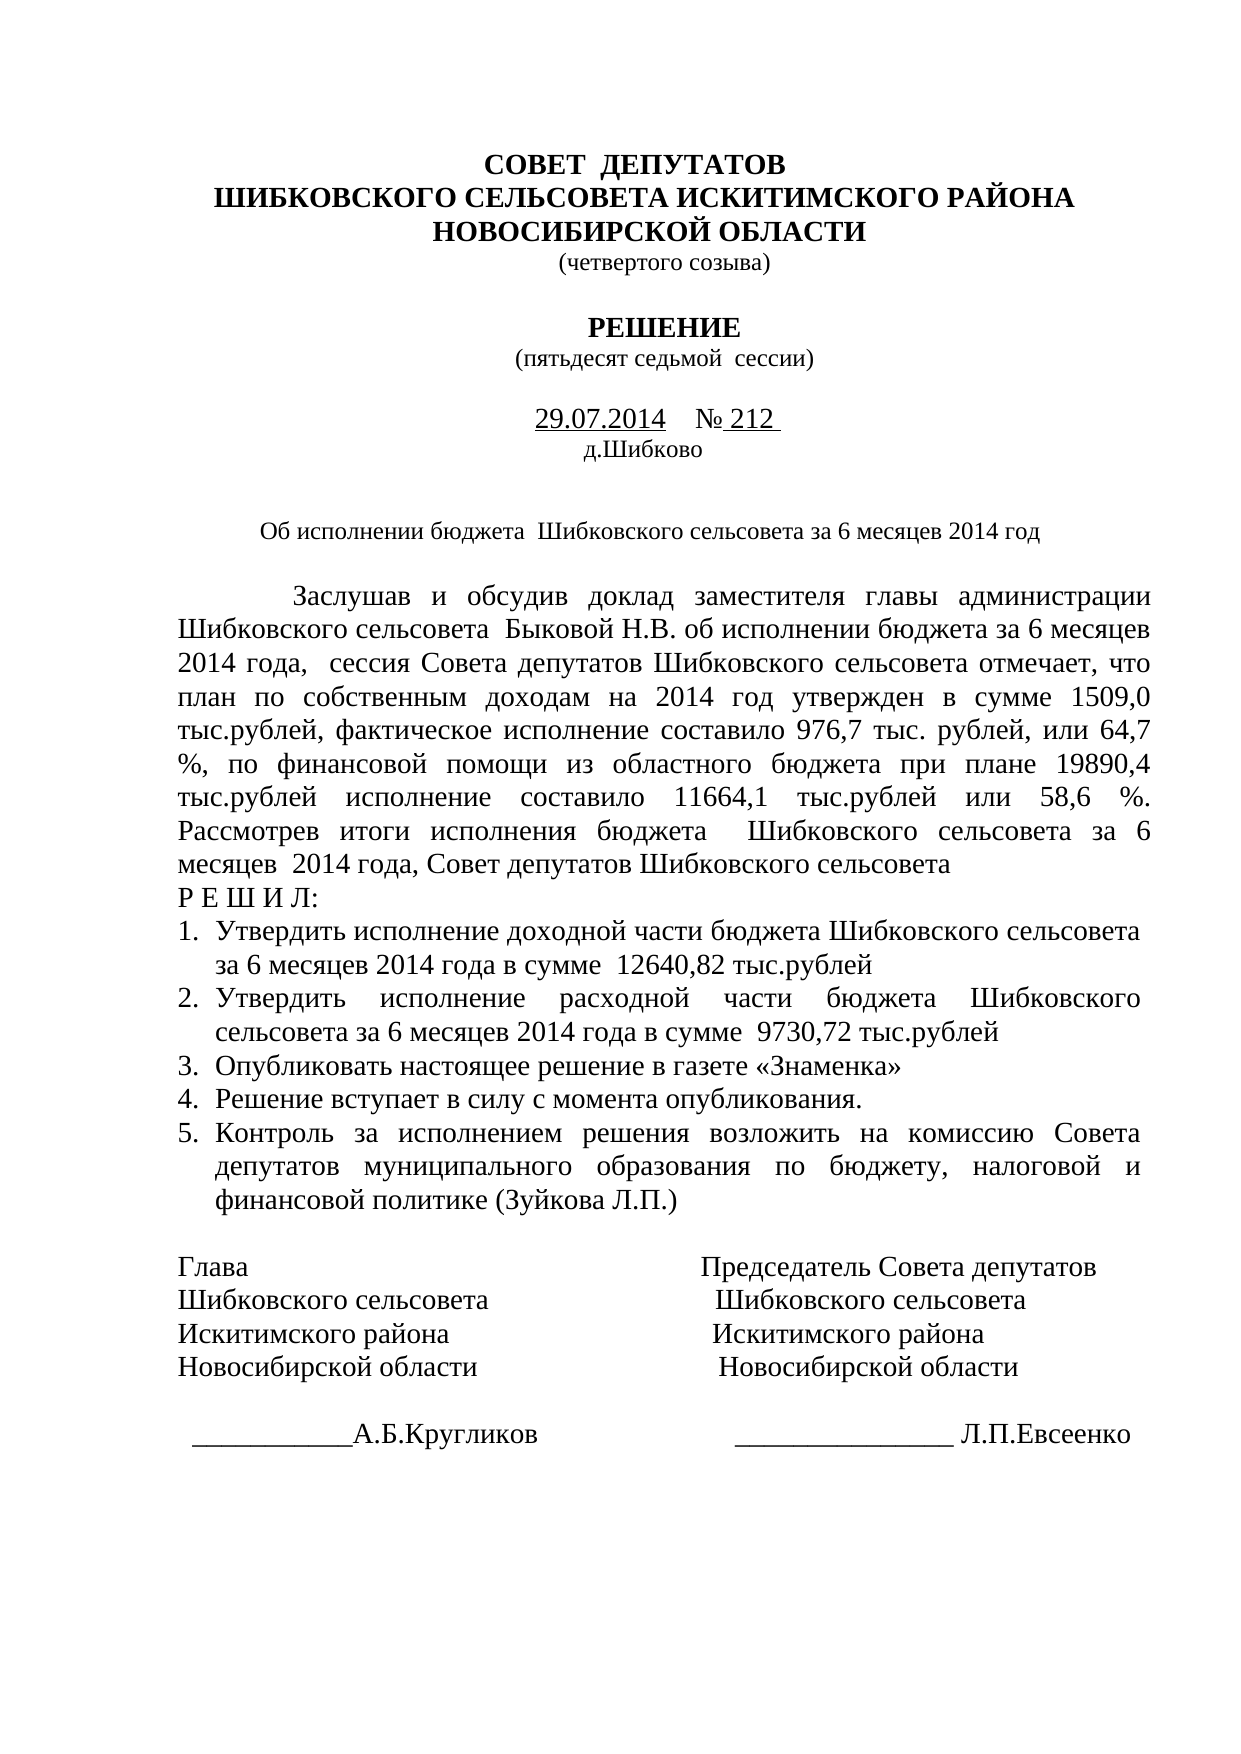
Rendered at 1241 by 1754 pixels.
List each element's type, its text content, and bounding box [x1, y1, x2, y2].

list Утвердить исполнение расходной части бюджета Шибковского сельсовета за 6 месяцев 2014 года в сумме 9730,72 тыс.рублей [177, 981, 1141, 1048]
text (четвертого созыва) [177, 247, 1152, 276]
text НОВОСИБИРСКОЙ ОБЛАСТИ [177, 214, 1152, 247]
text РЕШЕНИЕ [177, 310, 1152, 343]
text Шибковского сельсовета Шибковского сельсовета [177, 1282, 1152, 1316]
list Утвердить исполнение доходной части бюджета Шибковского сельсовета за 6 месяцев 2014 года в сумме 12640,82 тыс.рублей [177, 913, 1141, 981]
list Решение вступает в силу с момента опубликования. [177, 1081, 1141, 1115]
text Новосибирской области Новосибирской области [177, 1349, 1152, 1383]
text 29.07.2014 № 212 [177, 401, 1152, 434]
text Об исполнении бюджета Шибковского сельсовета за 6 месяцев 2014 год [177, 516, 1085, 544]
text д.Шибково [177, 434, 1152, 463]
text (пятьдесят седьмой сессии) [177, 343, 1152, 372]
list Опубликовать настоящее решение в газете «Знаменка» [177, 1048, 1141, 1081]
text Заслушав и обсудив доклад заместителя главы администрации Шибковского сельсовета Быковой Н.В. об исполнении бюджета за 6 месяцев 2014 года, сессия Совета депутатов Шибковского сельсовета отмечает, что план по собственным доходам на 2014 год утвержден в сумме 1509,0 тыс.рублей, фактическое исполнение составило 976,7 тыс. рублей, или 64,7 %, по финансовой помощи из областного бюджета при плане 19890,4 тыс.рублей исполнение составило 11664,1 тыс.рублей или 58,6 %. Рассмотрев итоги исполнения бюджета Шибковского сельсовета за 6 месяцев 2014 года, Совет депутатов Шибковского сельсовета [177, 578, 1152, 880]
text Глава Председатель Совета депутатов [177, 1249, 1152, 1282]
text ___________А.Б.Кругликов _______________ Л.П.Евсеенко [192, 1417, 1152, 1450]
title СОВЕТ ДЕПУТАТОВ [177, 147, 1152, 180]
list Контроль за исполнением решения возложить на комиссию Совета депутатов муниципального образования по бюджету, налоговой и финансовой политике (Зуйкова Л.П.) [177, 1115, 1141, 1215]
text ШИБКОВСКОГО СЕЛЬСОВЕТА ИСКИТИМСКОГО РАЙОНА [177, 180, 1152, 214]
text Р Е Ш И Л: [177, 880, 1152, 913]
text Искитимского района Искитимского района [177, 1316, 1152, 1349]
